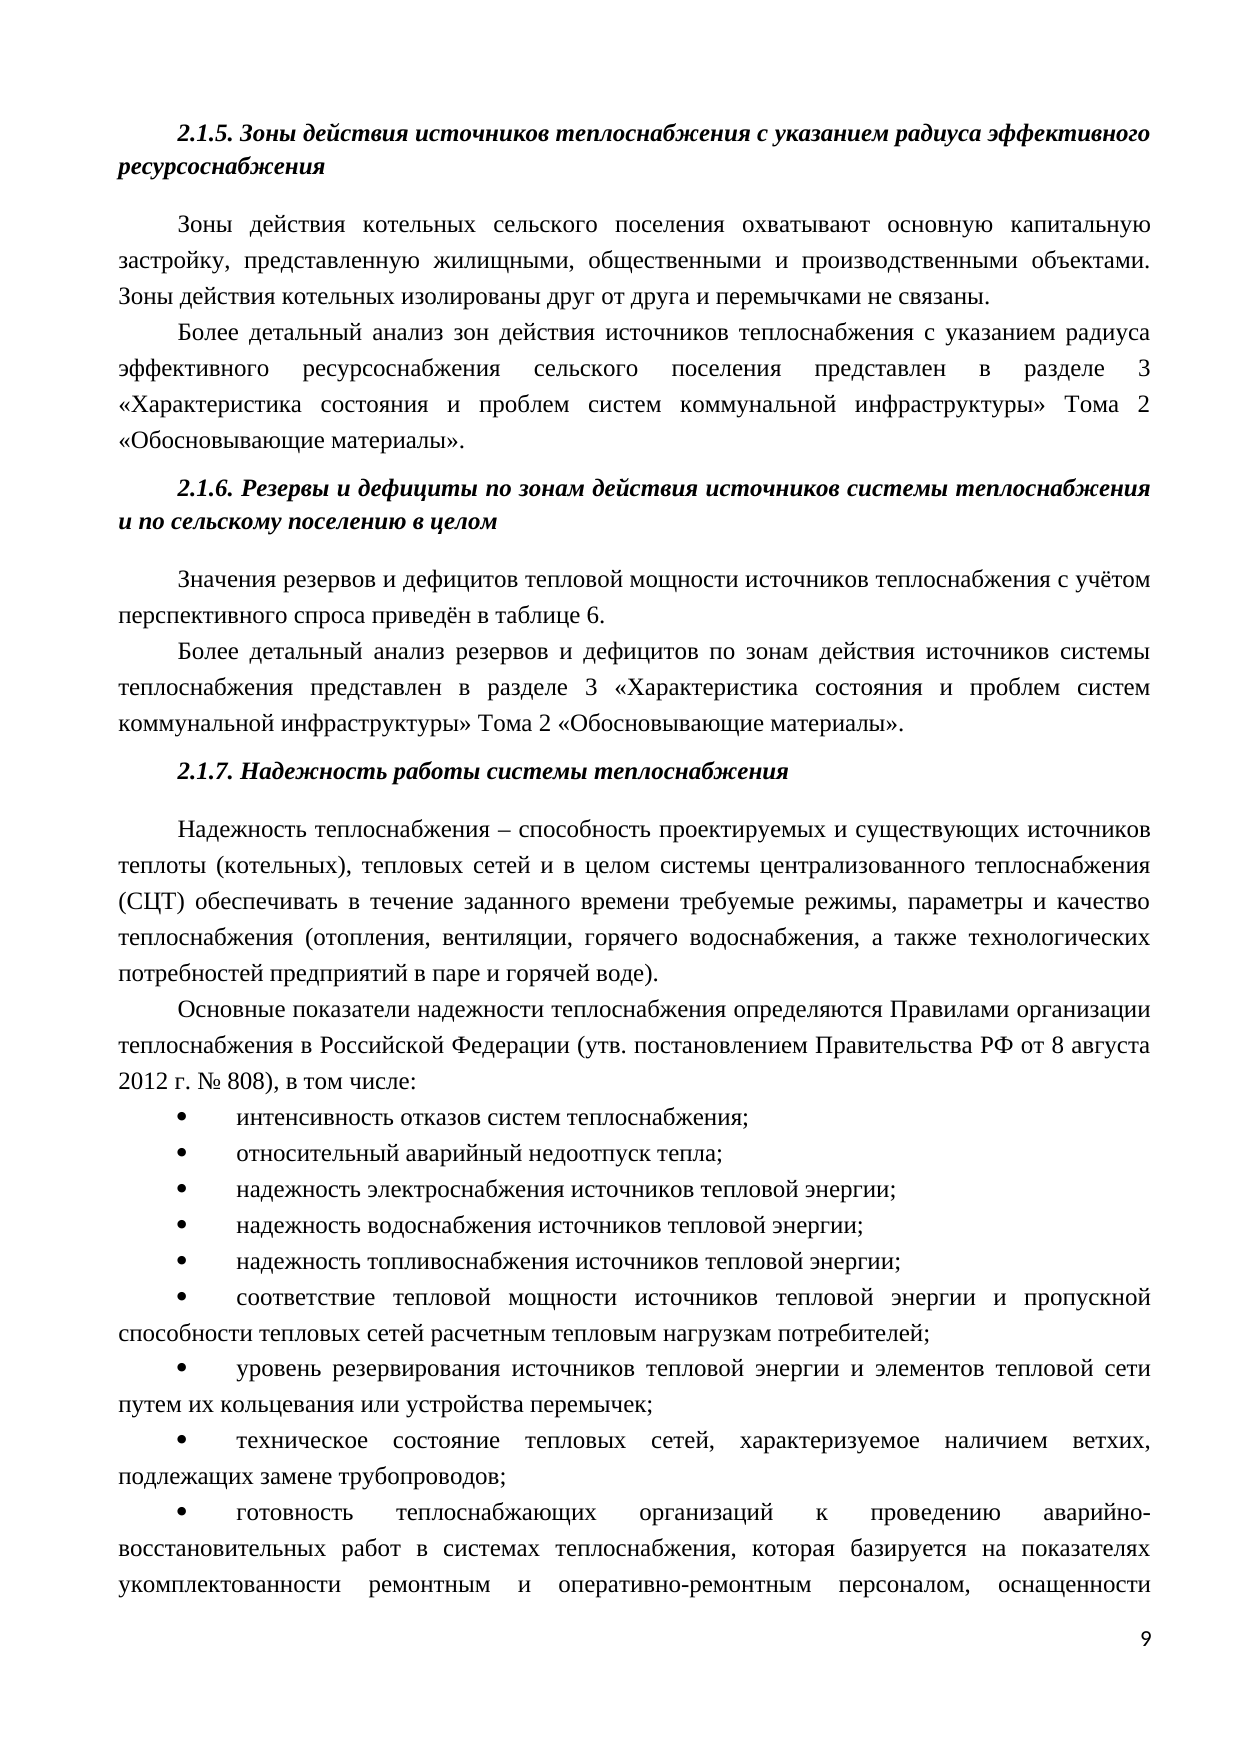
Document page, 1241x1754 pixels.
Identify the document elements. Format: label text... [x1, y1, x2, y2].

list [118, 1497, 1152, 1598]
list техническое состояние тепловых сетей, характеризуемое наличием ветхих, подлежащих замене трубопроводов; [118, 1425, 1152, 1490]
list относительный аварийный недоотпуск тепла; [118, 1138, 1152, 1167]
list уровень резервирования источников тепловой энергии и элементов тепловой сети путем их кольцевания или устройства перемычек; [118, 1353, 1152, 1418]
text 2.1.7. Надежность работы системы теплоснабжения [118, 756, 1152, 785]
text 2.1.6. Резервы и дефициты по зонам действия источников системы теплоснабжения и по сельскому поселению в целом [118, 473, 1152, 535]
list надежность топливоснабжения источников тепловой энергии; [118, 1246, 1152, 1274]
list надежность электроснабжения источников тепловой энергии; [118, 1174, 1152, 1203]
text Значения резервов и дефицитов тепловой мощности источников теплоснабжения с учётом перспективного спроса приведён в таблице 6. [118, 564, 1152, 629]
list соответствие тепловой мощности источников тепловой энергии и пропускной способности тепловых сетей расчетным тепловым нагрузкам потребителей; [118, 1282, 1152, 1346]
text 2.1.5. Зоны действия источников теплоснабжения с указанием радиуса эффективного ресурсоснабжения [118, 118, 1152, 180]
text Более детальный анализ зон действия источников теплоснабжения с указанием радиуса эффективного ресурсоснабжения сельского поселения представлен в разделе 3 «Характеристика состояния и проблем систем коммунальной инфраструктуры» Тома 2 «Обосновывающие материалы». [118, 317, 1152, 453]
text Надежность теплоснабжения – способность проектируемых и существующих источников теплоты (котельных), тепловых сетей и в целом системы централизованного теплоснабжения (СЦТ) обеспечивать в течение заданного времени требуемые режимы, параметры и качество теплоснабжения (отопления, вентиляции, горячего водоснабжения, а также технологических потребностей предприятий в паре и горячей воде). [118, 814, 1152, 987]
text Зоны действия котельных сельского поселения охватывают основную капитальную застройку, представленную жилищными, общественными и производственными объектами. Зоны действия котельных изолированы друг от друга и перемычками не связаны. [118, 209, 1152, 310]
list надежность водоснабжения источников тепловой энергии; [118, 1210, 1152, 1238]
text Основные показатели надежности теплоснабжения определяются Правилами организации теплоснабжения в Российской Федерации (утв. постановлением Правительства РФ от 8 августа 2012 г. № 808), в том числе: [118, 994, 1152, 1095]
text Более детальный анализ резервов и дефицитов по зонам действия источников системы теплоснабжения представлен в разделе 3 «Характеристика состояния и проблем систем коммунальной инфраструктуры» Тома 2 «Обосновывающие материалы». [118, 636, 1152, 737]
list интенсивность отказов систем теплоснабжения; [118, 1102, 1152, 1131]
